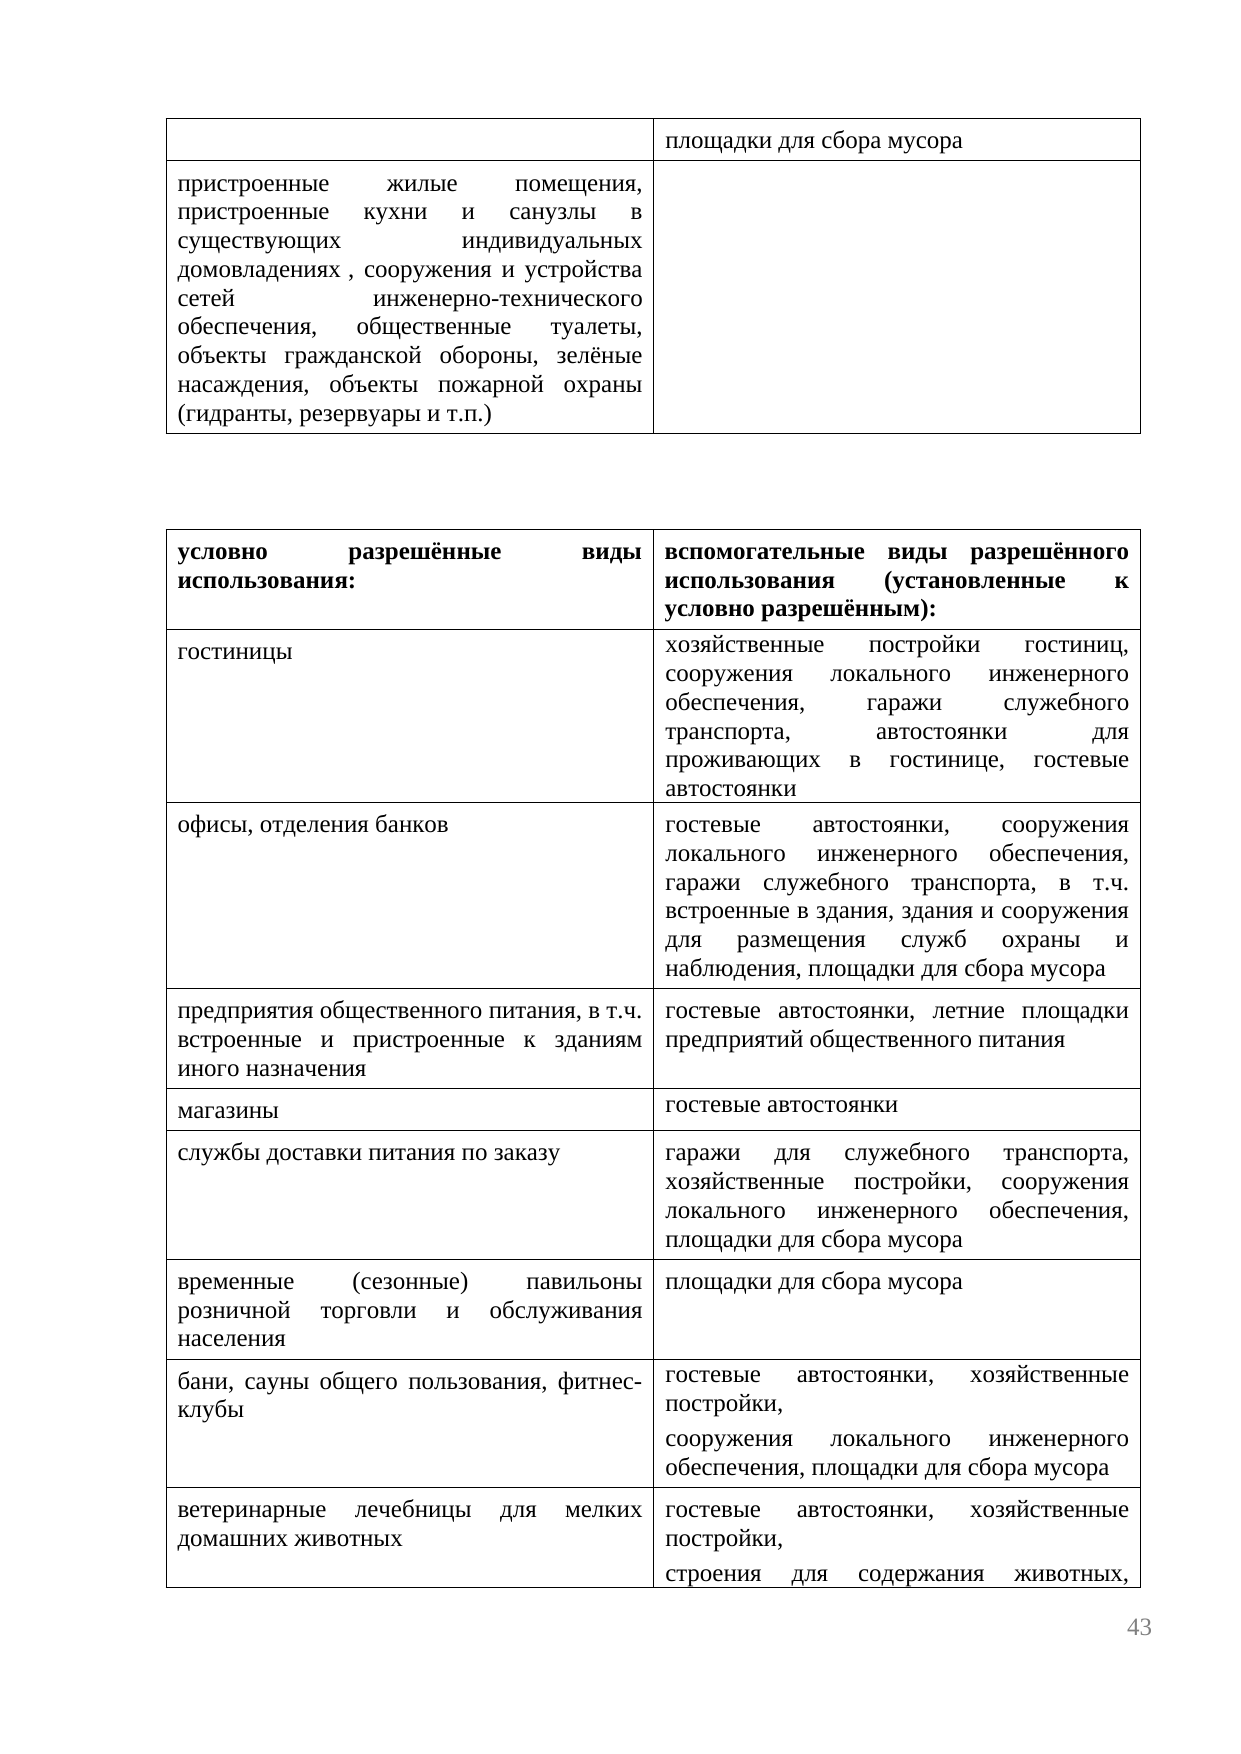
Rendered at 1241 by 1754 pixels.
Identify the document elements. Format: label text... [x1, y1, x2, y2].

table_cell гостевые автостоянки, сооружения локального инженерного обеспечения, гаражи служебного транспорта, в т.ч. встроенные в здания, здания и сооружения для размещения служб охраны и наблюдения, площадки для сбора мусора [654, 803, 1140, 988]
table_header вспомогательные виды разрешённого использования (установленные к условно разрешённым): [654, 530, 1140, 628]
table_cell площадки для сбора мусора [654, 1260, 1140, 1358]
table_cell хозяйственные постройки гостиниц, сооружения локального инженерного обеспечения, гаражи служебного транспорта, автостоянки для проживающих в гостинице, гостевые автостоянки [654, 630, 1140, 802]
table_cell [167, 119, 653, 160]
table_cell бани, сауны общего пользования, фитнес-клубы [167, 1360, 653, 1487]
table_cell магазины [167, 1089, 653, 1130]
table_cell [167, 1488, 653, 1587]
table_cell временные (сезонные) павильоны розничной торговли и обслуживания населения [167, 1260, 653, 1358]
table_cell предприятия общественного питания, в т.ч. встроенные и пристроенные к зданиям иного назначения [167, 989, 653, 1088]
table_header условно разрешённые виды использования: [167, 530, 653, 628]
table_cell гостиницы [167, 630, 653, 802]
table_cell гостевые автостоянки, летние площадки предприятий общественного питания [654, 989, 1140, 1088]
table_cell гостевые автостоянки, хозяйственные постройки, сооружения локального инженерного обеспечения, площадки для сбора мусора [654, 1360, 1140, 1487]
table_cell гостевые автостоянки [654, 1089, 1140, 1130]
table_cell пристроенные жилые помещения, пристроенные кухни и санузлы в существующих индивидуальных домовладениях , сооружения и устройства сетей инженерно-технического обеспечения, общественные туалеты, объекты гражданской обороны, зелёные насаждения, объекты пожарной охраны (гидранты, резервуары и т.п.) [167, 161, 653, 433]
table_cell службы доставки питания по заказу [167, 1131, 653, 1259]
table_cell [654, 1488, 1140, 1587]
table_cell офисы, отделения банков [167, 803, 653, 988]
table_cell гаражи для служебного транспорта, хозяйственные постройки, сооружения локального инженерного обеспечения, площадки для сбора мусора [654, 1131, 1140, 1259]
table_cell [654, 161, 1140, 433]
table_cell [654, 119, 1140, 160]
